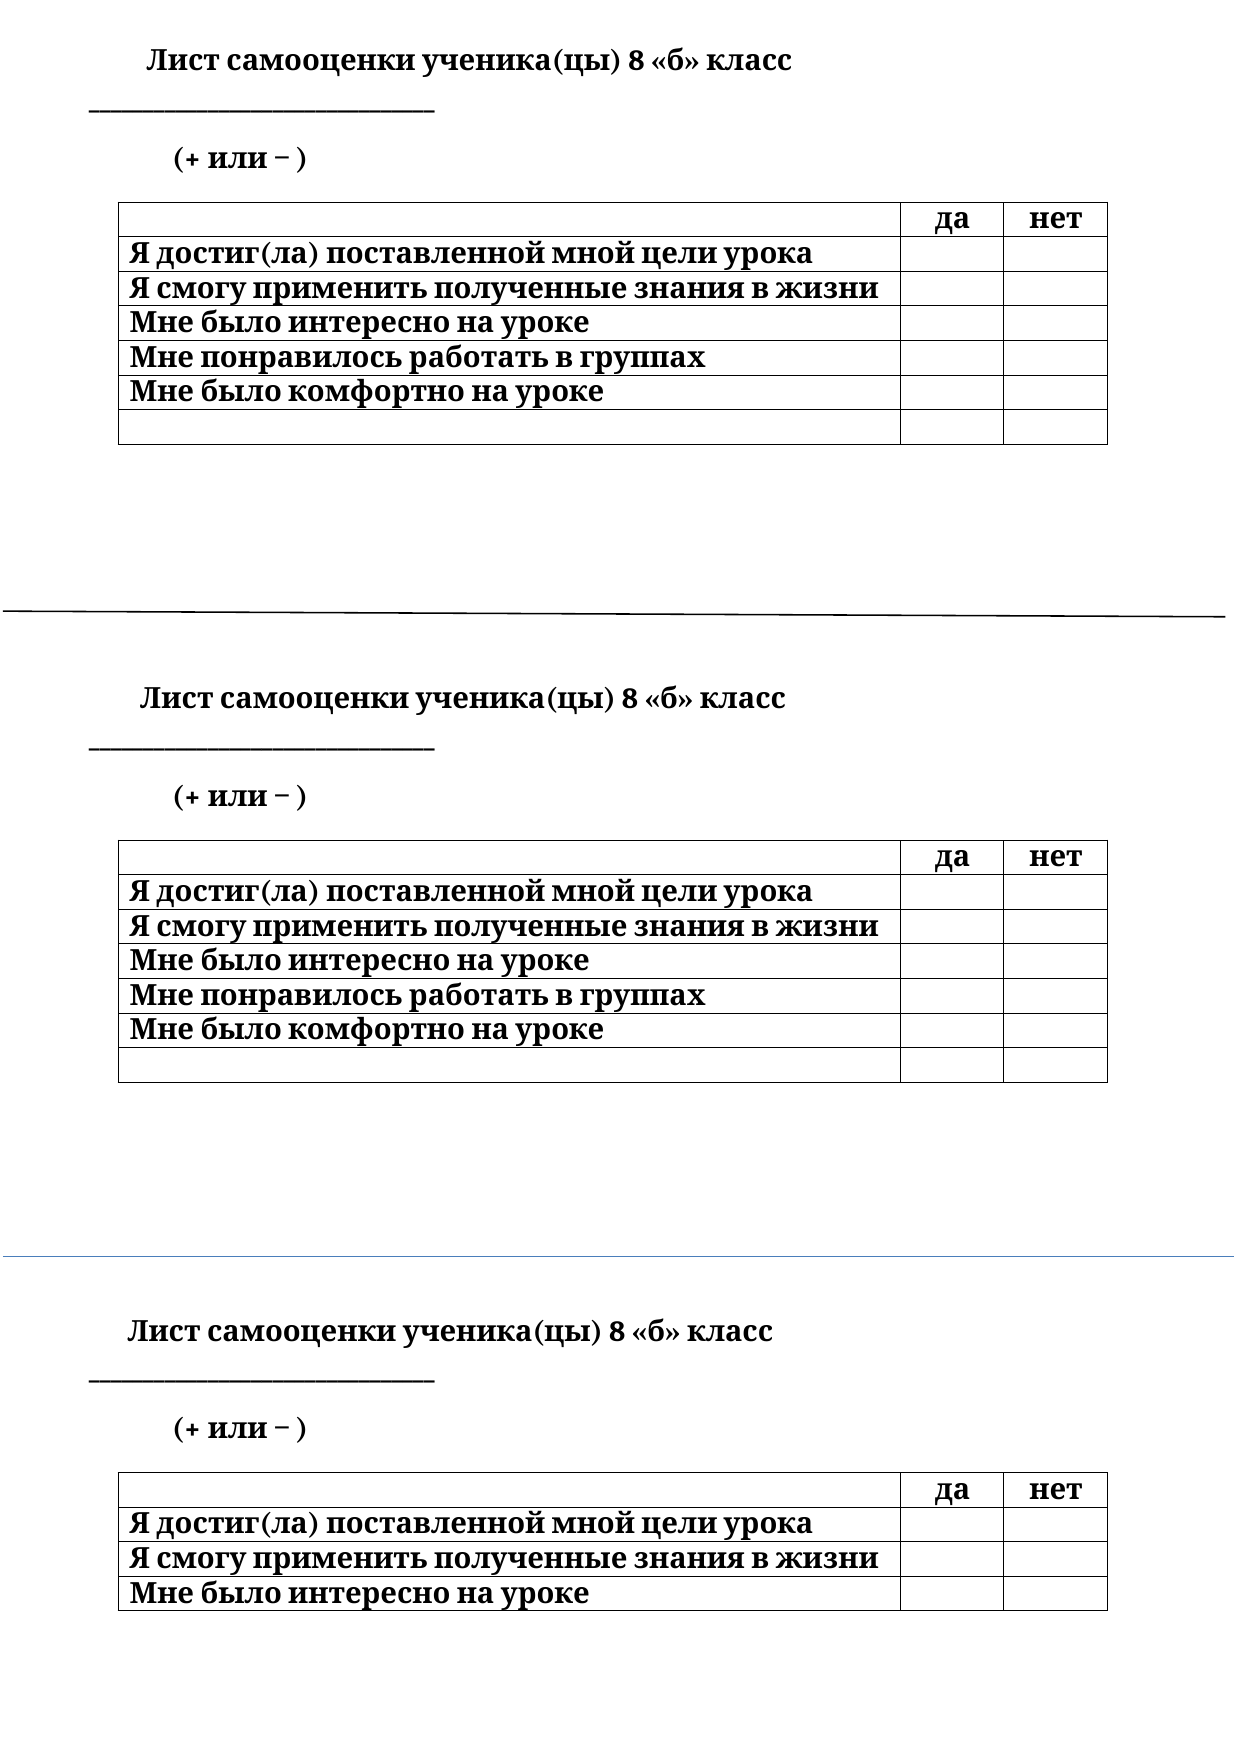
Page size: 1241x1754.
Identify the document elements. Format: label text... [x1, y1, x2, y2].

table_cell [901, 272, 1003, 305]
table_cell Мне было комфортно на уроке [119, 1014, 900, 1047]
table_cell [1004, 306, 1107, 340]
text (+ или ‒ ) [89, 1413, 1107, 1446]
table_cell Мне понравилось работать в группах [119, 341, 900, 374]
table_cell [1004, 376, 1107, 409]
table_cell [1004, 1577, 1107, 1610]
table_header нет [1004, 841, 1107, 874]
table_cell Мне было интересно на уроке [119, 1577, 900, 1610]
text Лист самооценки ученика(цы) 8 «б» класс ________________________________ [89, 1315, 1107, 1387]
table_cell Мне было интересно на уроке [119, 944, 900, 978]
table_cell [901, 376, 1003, 409]
table_cell Я смогу применить полученные знания в жизни [119, 1542, 900, 1576]
text Лист самооценки ученика(цы) 8 «б» класс ________________________________ [89, 44, 1107, 116]
table_cell [1004, 944, 1107, 978]
table_header [119, 841, 900, 874]
table_cell [1004, 272, 1107, 305]
table_cell [901, 410, 1003, 444]
table_cell [901, 341, 1003, 374]
table_cell [1004, 910, 1107, 943]
table_cell [119, 1048, 900, 1082]
table_cell [1004, 410, 1107, 444]
text Лист самооценки ученика(цы) 8 «б» класс ________________________________ [89, 682, 1107, 754]
table_cell [1004, 979, 1107, 1012]
text (+ или ‒ ) [89, 142, 1107, 176]
table_cell [901, 1048, 1003, 1082]
table_cell [901, 1014, 1003, 1047]
table_cell [1004, 341, 1107, 374]
table_cell Я смогу применить полученные знания в жизни [119, 272, 900, 305]
table_header нет [1004, 203, 1107, 236]
table_cell Я достиг(ла) поставленной мной цели урока [119, 875, 900, 909]
table_header да [901, 1473, 1003, 1507]
table_cell [901, 1542, 1003, 1576]
table_cell Мне было интересно на уроке [119, 306, 900, 340]
table_cell [1004, 875, 1107, 909]
table_cell [901, 237, 1003, 271]
table_cell [901, 875, 1003, 909]
table_header [119, 1473, 900, 1507]
table_cell [901, 1577, 1003, 1610]
text (+ или ‒ ) [89, 780, 1107, 814]
table_cell [1004, 1048, 1107, 1082]
table_header да [901, 203, 1003, 236]
table_cell [901, 944, 1003, 978]
table_cell [119, 410, 900, 444]
table_header да [901, 841, 1003, 874]
table_header [119, 203, 900, 236]
table_cell [901, 1508, 1003, 1541]
table_cell [901, 979, 1003, 1012]
table_cell Я смогу применить полученные знания в жизни [119, 910, 900, 943]
table_header нет [1004, 1473, 1107, 1507]
table_cell [1004, 237, 1107, 271]
table_cell Я достиг(ла) поставленной мной цели урока [119, 237, 900, 271]
table_cell [1004, 1542, 1107, 1576]
table_cell [1004, 1014, 1107, 1047]
table_cell Мне было комфортно на уроке [119, 376, 900, 409]
table_cell Я достиг(ла) поставленной мной цели урока [119, 1508, 900, 1541]
table_cell [1004, 1508, 1107, 1541]
table_cell Мне понравилось работать в группах [119, 979, 900, 1012]
table_cell [901, 306, 1003, 340]
table_cell [901, 910, 1003, 943]
